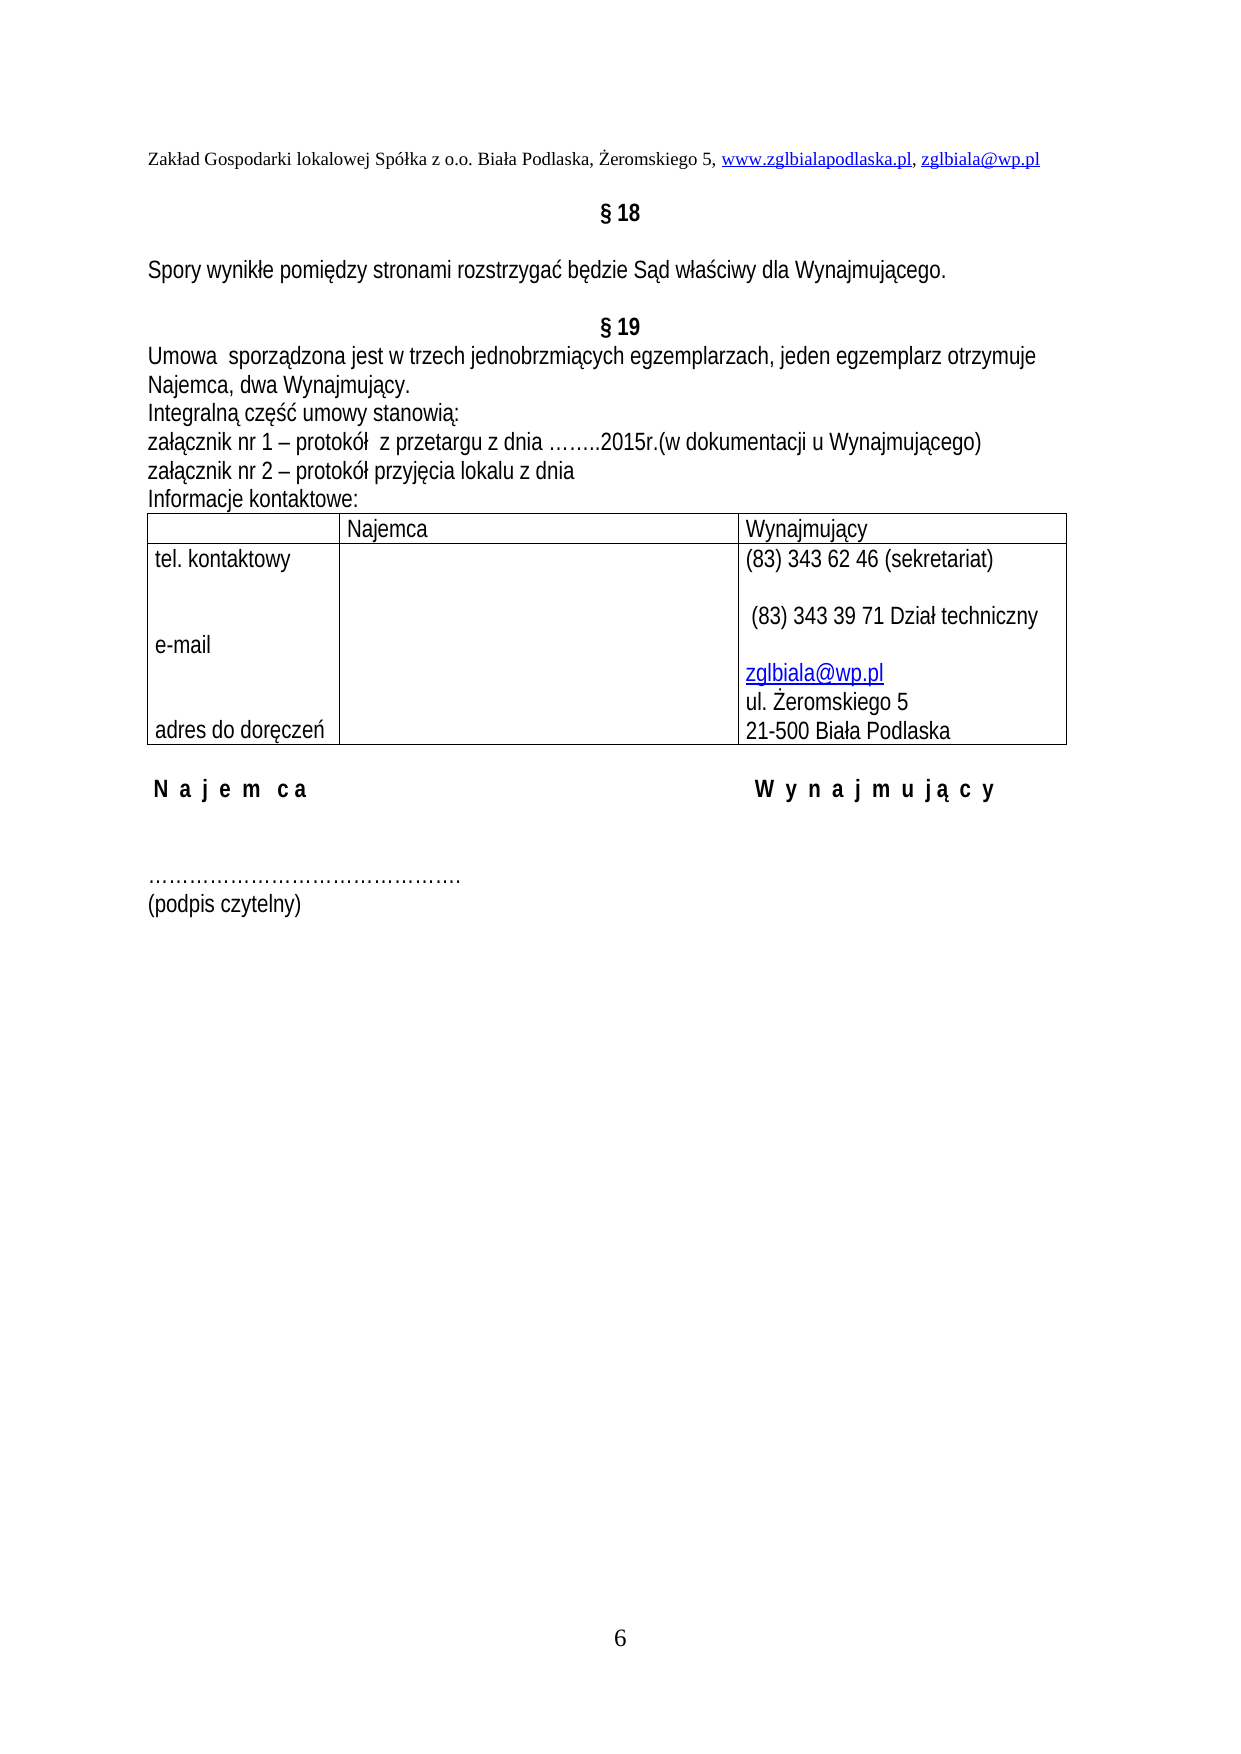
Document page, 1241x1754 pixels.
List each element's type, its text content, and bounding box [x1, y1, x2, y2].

table_cell [340, 544, 738, 744]
table_header Wynajmujący [739, 514, 1066, 543]
text Informacje kontaktowe: [148, 484, 1093, 513]
text (podpis czytelny) [148, 888, 1093, 917]
text Spory wynikłe pomiędzy stronami rozstrzygać będzie Sąd właściwy dla Wynajmującego. [148, 255, 1093, 284]
text załącznik nr 1 – protokół z przetargu z dnia ……..2015r.(w dokumentacji u Wynajmującego) [148, 427, 1093, 456]
subtitle N a j e m c a W y n a j m u j ą c y [148, 774, 1093, 803]
text Integralną część umowy stanowią: [148, 398, 1093, 427]
table_header Najemca [340, 514, 738, 543]
text § 18 [148, 198, 1093, 226]
table_cell (83) 343 62 46 (sekretariat) (83) 343 39 71 Dział techniczny zglbiala@wp.pl ul. Żeromskiego 5 21-500 Biała Podlaska [739, 544, 1066, 744]
table_header [148, 514, 339, 543]
text załącznik nr 2 – protokół przyjęcia lokalu z dnia [148, 456, 1093, 484]
text Umowa sporządzona jest w trzech jednobrzmiących egzemplarzach, jeden egzemplarz otrzymuje Najemca, dwa Wynajmujący. [148, 341, 1093, 398]
text ………………………………………. [148, 860, 1093, 888]
text Zakład Gospodarki lokalowej Spółka z o.o. Biała Podlaska, Żeromskiego 5, www.zglbialapodlaska.pl, zglbiala@wp.pl [148, 148, 1093, 169]
text § 19 [148, 312, 1093, 341]
table_cell tel. kontaktowy e-mail adres do doręczeń [148, 544, 339, 744]
